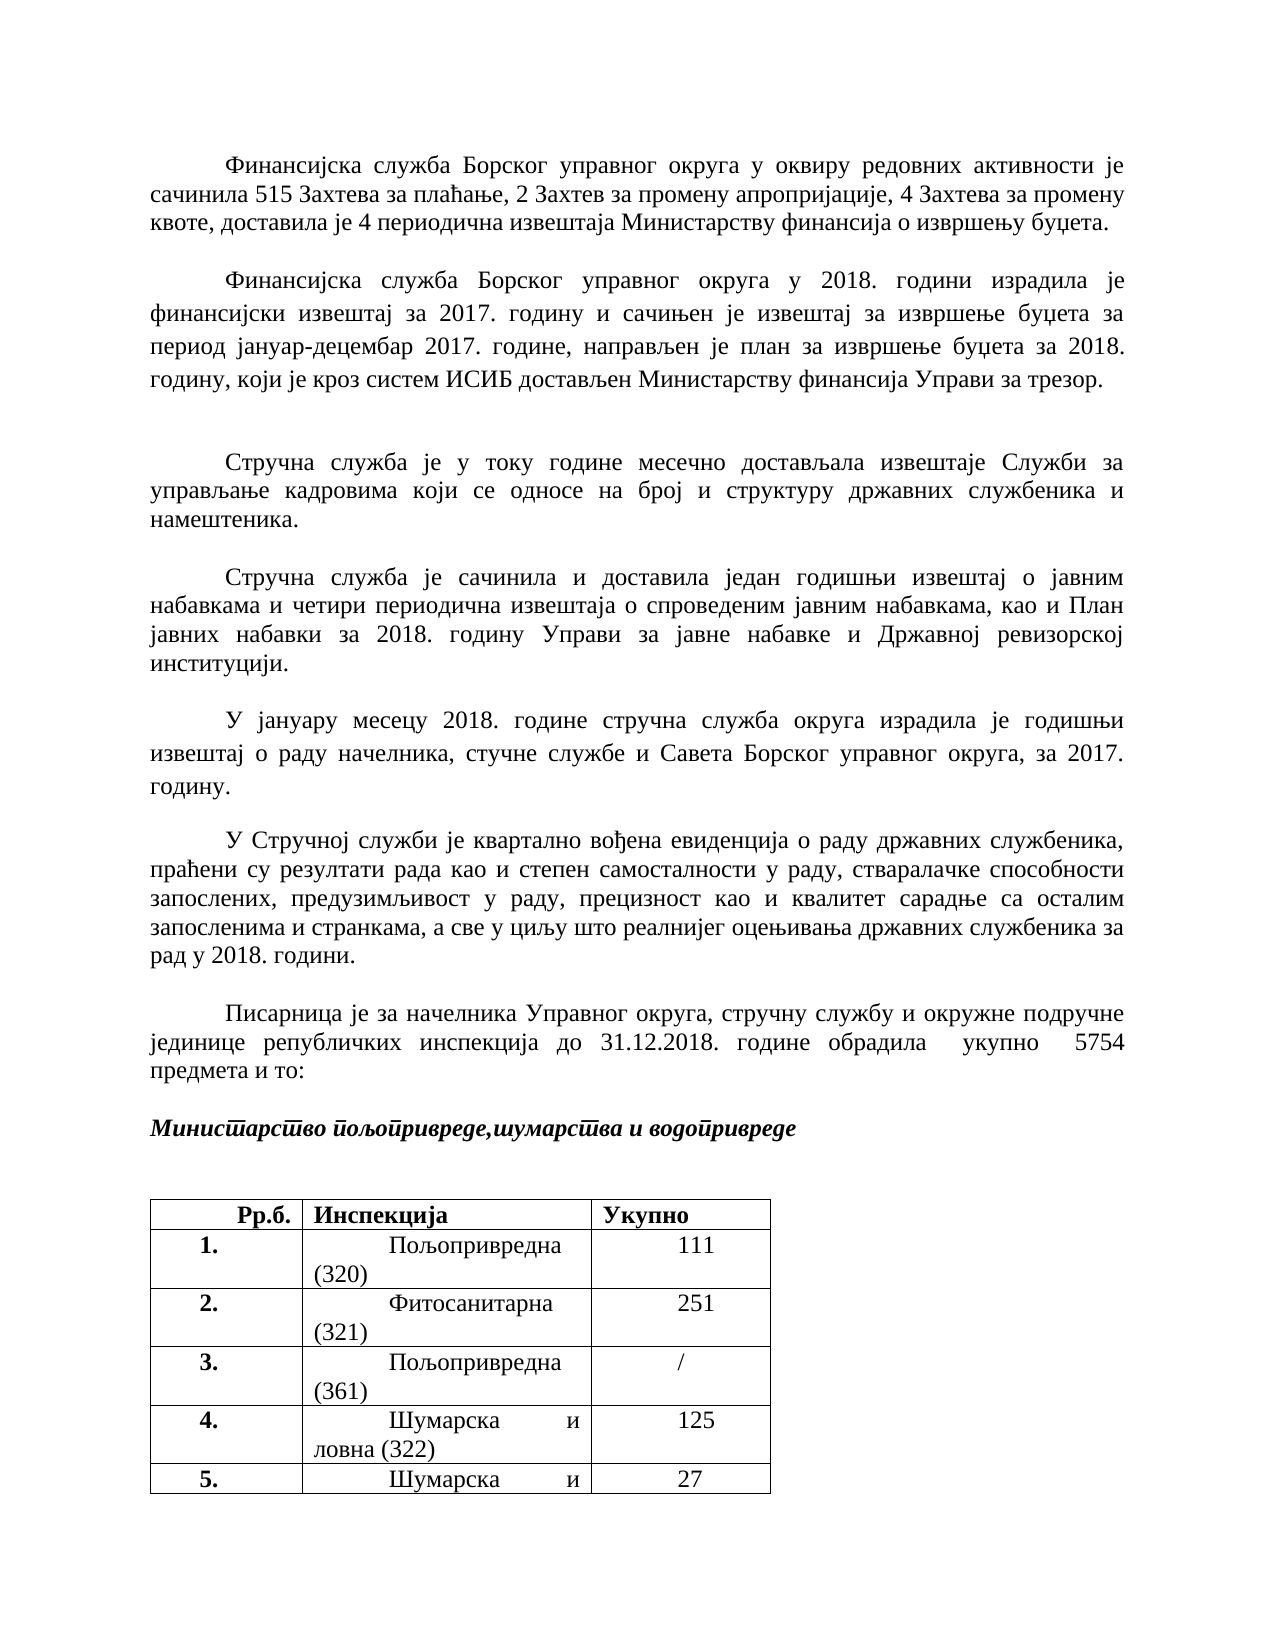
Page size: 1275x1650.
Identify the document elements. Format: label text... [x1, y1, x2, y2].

text Министарство пољопривреде,шумарства и водопривреде [150, 1113, 1125, 1142]
table_cell [151, 1406, 302, 1463]
table_cell [151, 1230, 302, 1287]
table_cell 27 [592, 1464, 770, 1493]
text Стручна служба је у току године месечно достављала извештаје Служби за управљање кадровима који се односе на број и структуру државних службеника и намештеника. [150, 447, 1125, 533]
text Писарница је за начелника Управног округа, стручну службу и окружне подручне јединице републичких инспекција до 31.12.2018. године обрадила укупно 5754 предмета и то: [150, 998, 1125, 1084]
table_header Инспекција [303, 1200, 591, 1229]
table_cell 251 [592, 1289, 770, 1346]
table_cell 125 [592, 1406, 770, 1463]
text Финансијска служба Борског управног округа у оквиру редовних активности је сачинила 515 Захтева за плаћање, 2 Захтев за промену апропријације, 4 Захтева за промену квоте, доставила је 4 периодична извештаја Министарству финансија о извршењу буџета. [150, 150, 1125, 236]
text Стручна служба је сачинила и доставила један годишњи извештај о јавним набавкама и четири периодична извештаја о спроведеним јавним набавкама, као и План јавних набавки за 2018. годину Управи за јавне набавке и Државној ревизорској институцији. [150, 562, 1125, 677]
table_cell Фитосанитарна (321) [303, 1289, 591, 1346]
table_cell Шумарска и ловна (322) [303, 1406, 591, 1463]
table_cell 111 [592, 1230, 770, 1287]
text Финансијска служба Борског управног округа у 2018. години израдила је финансијски извештај за 2017. годину и сачињен је извештај за извршење буџета за период јануар-децембар 2017. године, направљен је план за извршење буџета за 2018. годину, који је кроз систем ИСИБ достављен Министарству финансија Управи за трезор. [150, 265, 1125, 393]
text У Стручној служби је квартално вођена евиденција о раду државних службеника, праћени су резултати рада као и степен самосталности у раду, стваралачке способности запослених, предузимљивост у раду, прецизност као и квалитет сарадње са осталим запосленима и странкама, а све у циљу што реалнијег оцењивања државних службеника за рад у 2018. години. [150, 825, 1125, 969]
table_cell / [592, 1347, 770, 1404]
table_cell Пољопривредна (361) [303, 1347, 591, 1404]
table_header Рр.б. [151, 1200, 302, 1229]
table_cell [151, 1464, 302, 1493]
table_header Укупно [592, 1200, 770, 1229]
table_cell Пољопривредна (320) [303, 1230, 591, 1287]
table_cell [303, 1464, 591, 1493]
table_cell [151, 1347, 302, 1404]
table_cell [151, 1289, 302, 1346]
text У јануару месецу 2018. године стручна служба округа израдила је годишњи извештај о раду начелника, стучне службе и Савета Борског управног округа, за 2017. годину. [150, 705, 1125, 800]
